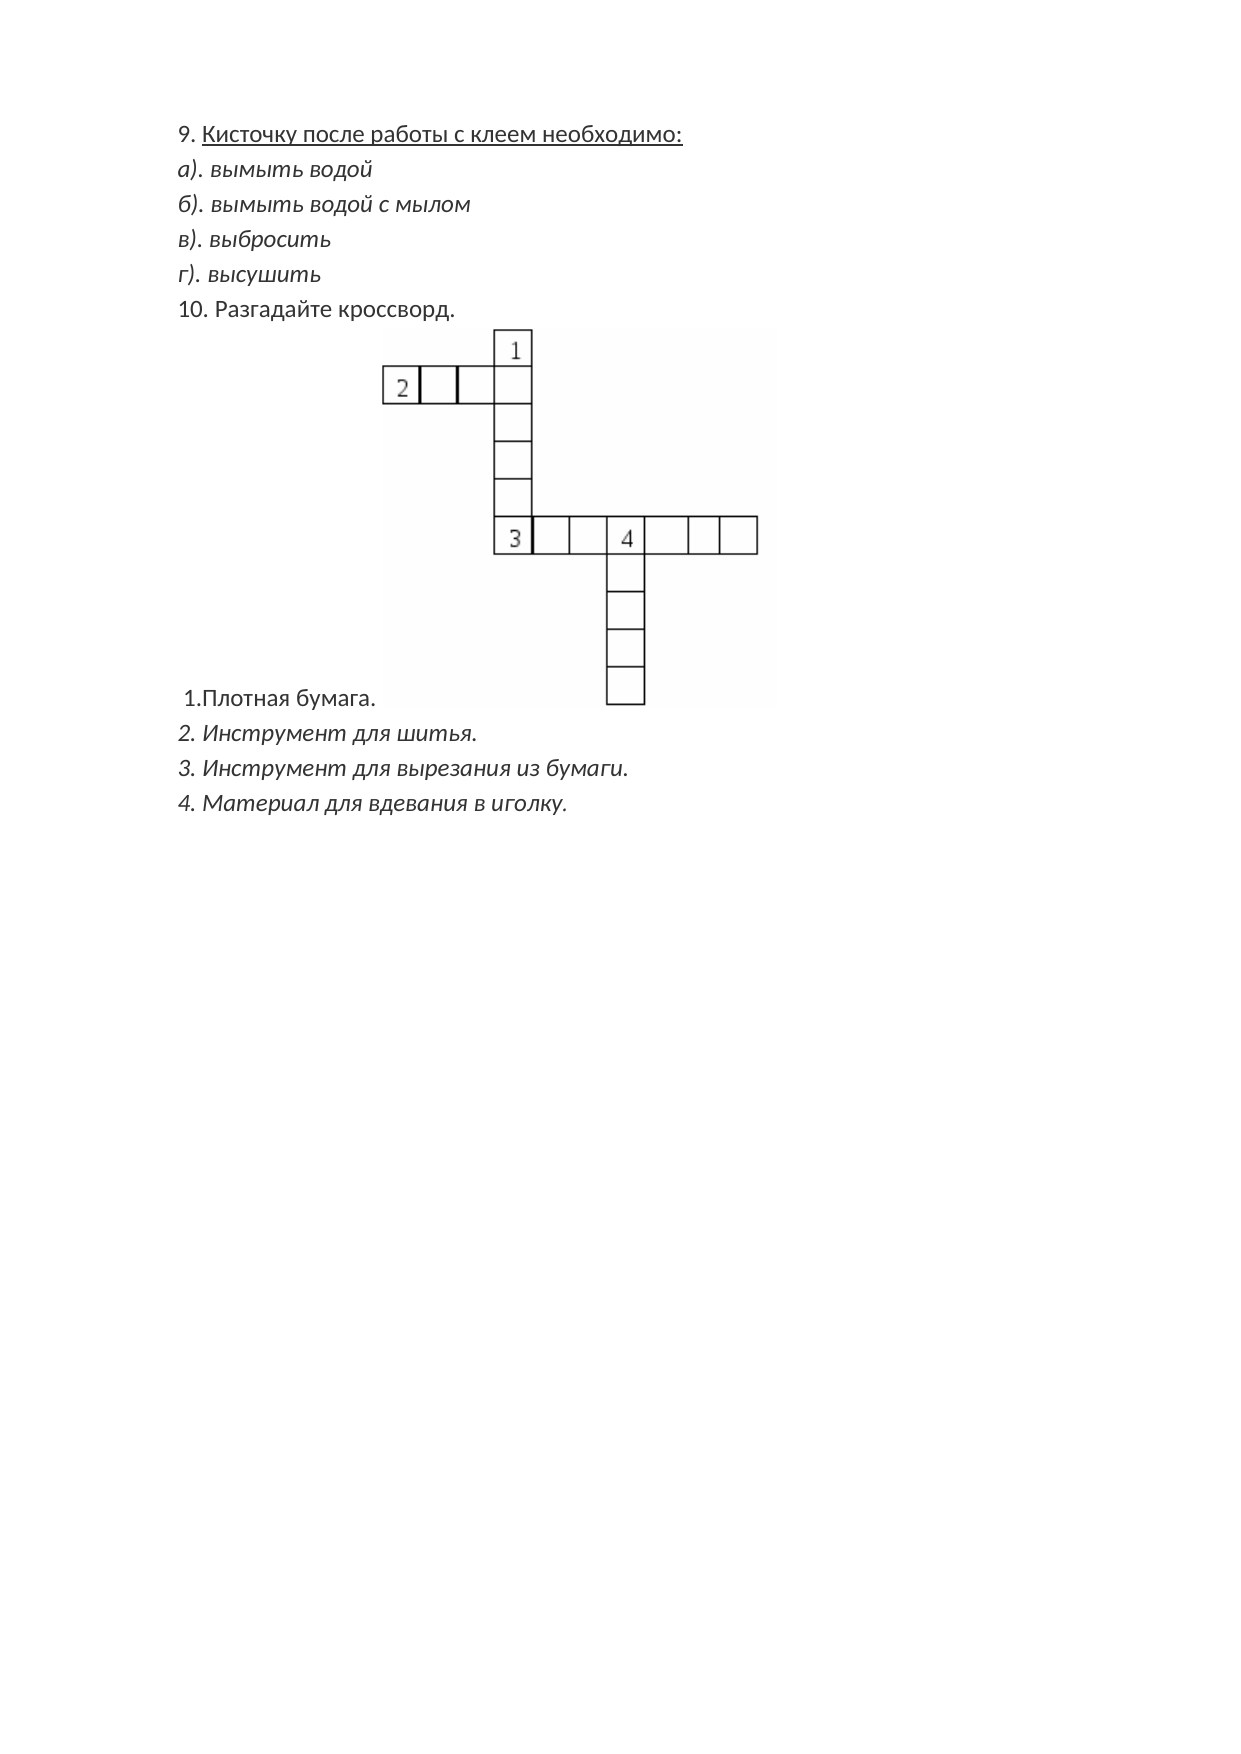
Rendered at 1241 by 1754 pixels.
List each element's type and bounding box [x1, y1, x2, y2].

picture [381, 328, 777, 707]
text [177, 118, 1152, 817]
